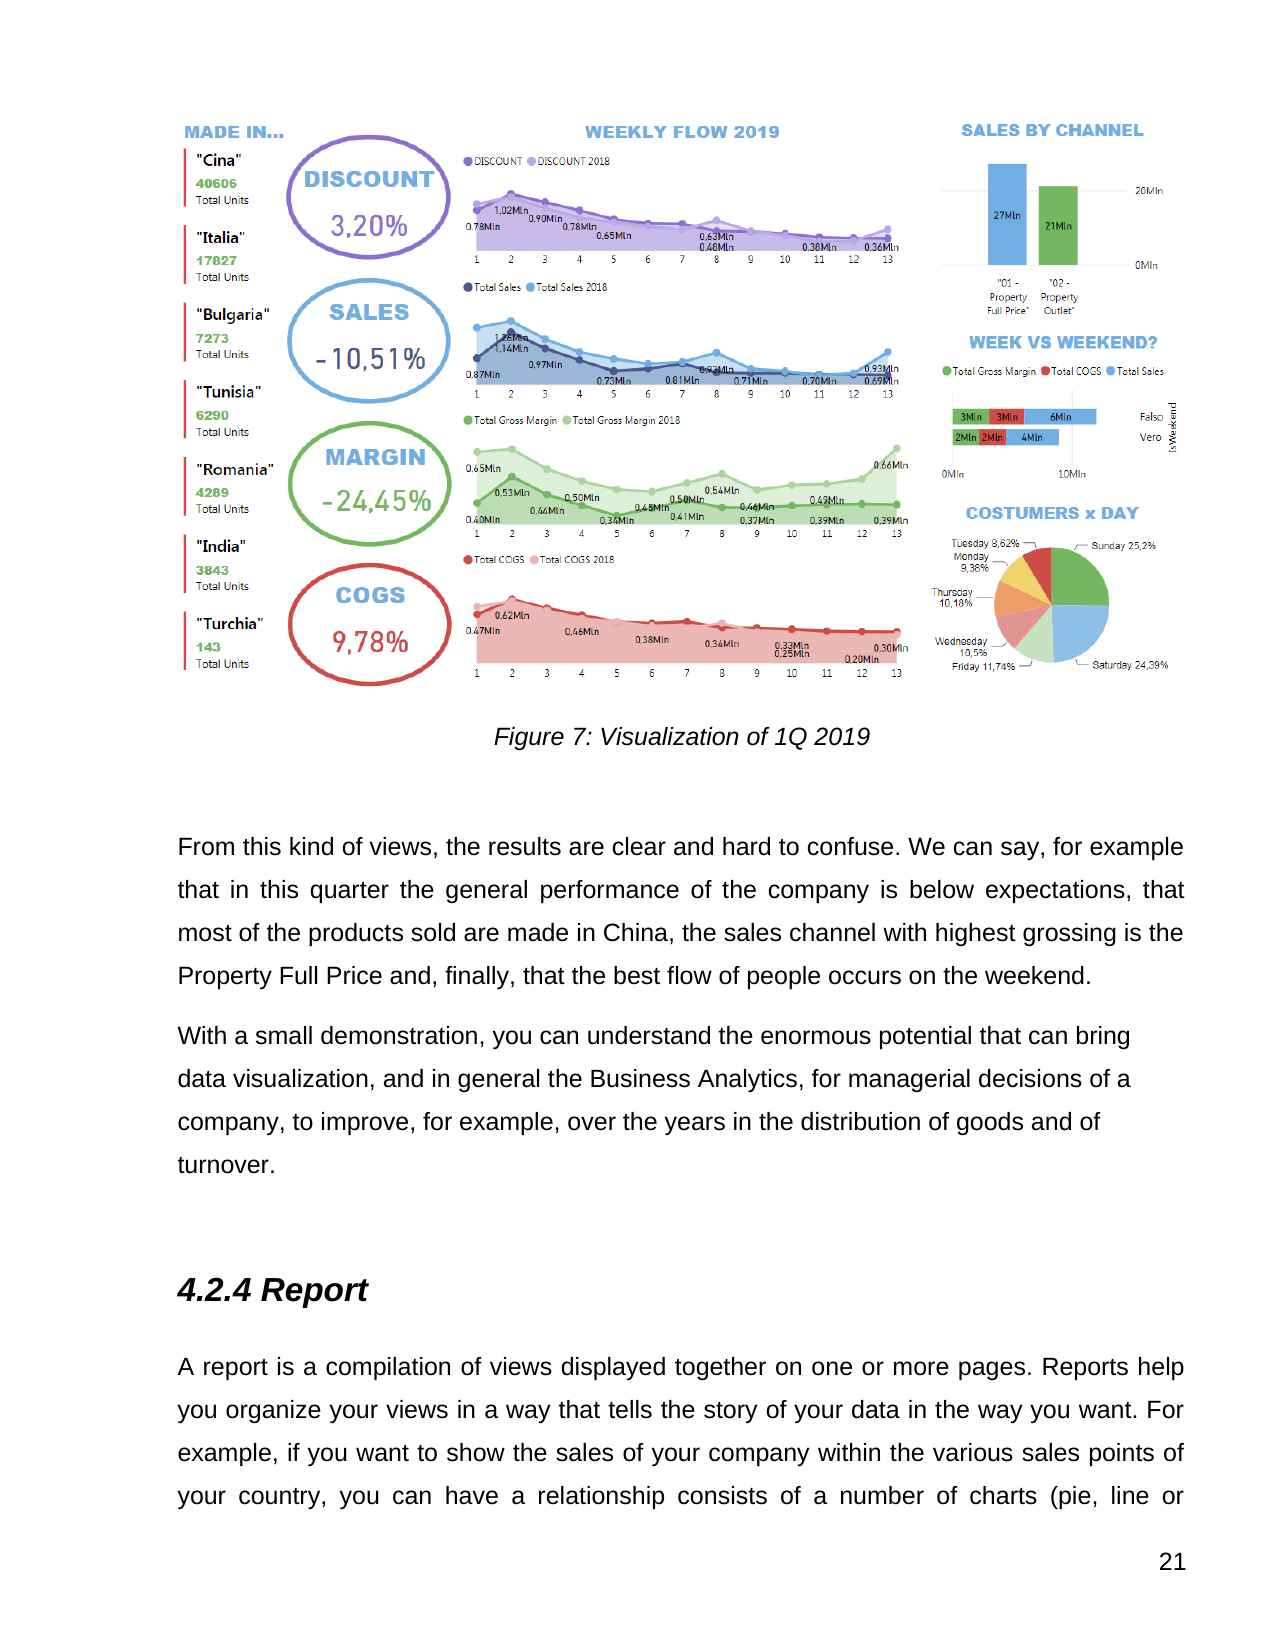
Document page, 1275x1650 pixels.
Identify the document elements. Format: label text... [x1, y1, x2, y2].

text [177, 1352, 1186, 1510]
subtitle 4.2.4 Report [177, 1269, 1186, 1308]
text From this kind of views, the results are clear and hard to confuse. We can say, for example that in this quarter the general performance of the company is below expectations, that most of the products sold are made in China, the sales channel with highest grossing is the Property Full Price and, finally, that the best flow of people occurs on the weekend. [177, 831, 1186, 989]
text With a small demonstration, you can understand the enormous potential that can bring data visualization, and in general the Business Analytics, for managerial decisions of a company, to improve, for example, over the years in the distribution of goods and of turnover. [177, 1021, 1186, 1179]
picture [177, 118, 1180, 691]
